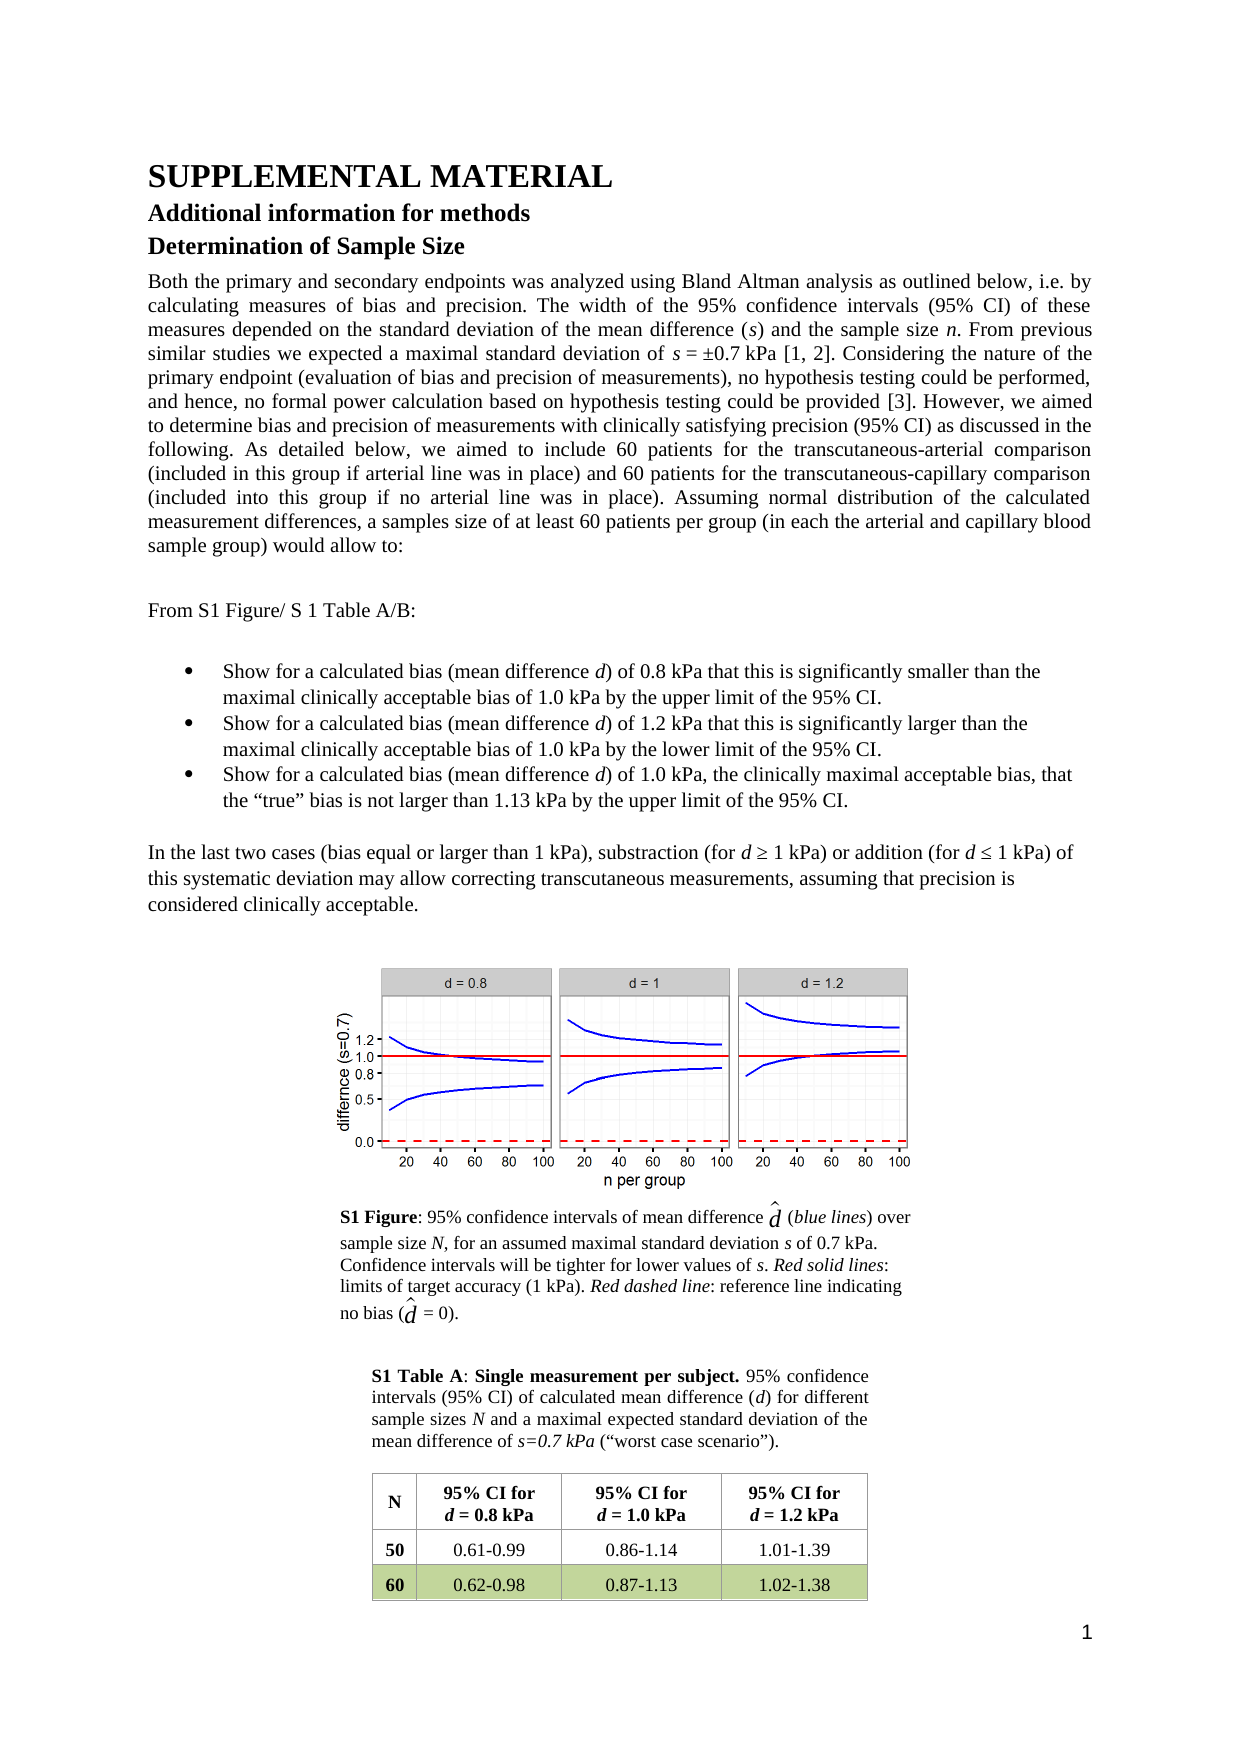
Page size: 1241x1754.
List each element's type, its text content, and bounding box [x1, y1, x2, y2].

list Show for a calculated bias (mean difference d) of 1.0 kPa, the clinically maximal acceptable bias, that the “true” bias is not larger than 1.13 kPa by the upper limit of the 95% CI. [185, 762, 1092, 812]
subtitle Additional information for methods [148, 198, 1092, 227]
text S1 Figure: 95% confidence intervals of mean difference (blue lines) over sample size N, for an assumed maximal standard deviation s of 0.7 kPa. Confidence intervals will be tighter for lower values of s. Red solid lines: limits of target accuracy (1 kPa). Red dashed line: reference line indicating no bias ( = 0). [340, 1201, 915, 1328]
table_cell 0.87-1.13 [562, 1565, 721, 1599]
table_cell 1.01-1.39 [722, 1530, 867, 1564]
table_header 95% CI for d = 0.8 kPa [417, 1474, 561, 1529]
table_cell 60 [373, 1565, 416, 1599]
table_cell 0.61-0.99 [417, 1530, 561, 1564]
table_header 95% CI for d = 1.0 kPa [562, 1474, 721, 1529]
table_cell 50 [373, 1530, 416, 1564]
text Both the primary and secondary endpoints was analyzed using Bland Altman analysis as outlined below, i.e. by calculating measures of bias and precision. The width of the 95% confidence intervals (95% CI) of these measures depended on the standard deviation of the mean difference (s) and the sample size n. From previous similar studies we expected a maximal standard deviation of s = ±0.7 kPa [1, 2]. Considering the nature of the primary endpoint (evaluation of bias and precision of measurements), no hypothesis testing could be performed, and hence, no formal power calculation based on hypothesis testing could be provided [3]. However, we aimed to determine bias and precision of measurements with clinically satisfying precision (95% CI) as discussed in the following. As detailed below, we aimed to include 60 patients for the transcutaneous-arterial comparison (included in this group if arterial line was in place) and 60 patients for the transcutaneous-capillary comparison (included into this group if no arterial line was in place). Assuming normal distribution of the calculated measurement differences, a samples size of at least 60 patients per group (in each the arterial and capillary blood sample group) would allow to: [148, 268, 1092, 557]
table_cell 1.02-1.38 [722, 1565, 867, 1599]
list Show for a calculated bias (mean difference d) of 1.2 kPa that this is significantly larger than the maximal clinically acceptable bias of 1.0 kPa by the lower limit of the 95% CI. [185, 711, 1092, 761]
text From S1 Figure/ S 1 Table A/B: [148, 598, 1092, 622]
table_cell 0.86-1.14 [562, 1530, 721, 1564]
table_header S1 Table A: Single measurement per subject. 95% confidence intervals (95% CI) of calculated mean difference (d) for different sample sizes N and a maximal expected standard deviation of the mean difference of s=0.7 kPa (“worst case scenario”). [360, 1365, 880, 1451]
subtitle Determination of Sample Size [148, 231, 1092, 260]
table_cell 0.62-0.98 [417, 1565, 561, 1599]
list In the last two cases (bias equal or larger than 1 kPa), substraction (for d ≥ 1 kPa) or addition (for d ≤ 1 kPa) of this systematic deviation may allow correcting transcutaneous measurements, assuming that precision is considered clinically acceptable. [148, 840, 1092, 916]
table_header N [373, 1474, 416, 1529]
table_header 95% CI for d = 1.2 kPa [722, 1474, 867, 1529]
list Show for a calculated bias (mean difference d) of 0.8 kPa that this is significantly smaller than the maximal clinically acceptable bias of 1.0 kPa by the upper limit of the 95% CI. [185, 659, 1092, 709]
text Supplemental Material [148, 156, 1092, 194]
picture [324, 960, 916, 1197]
